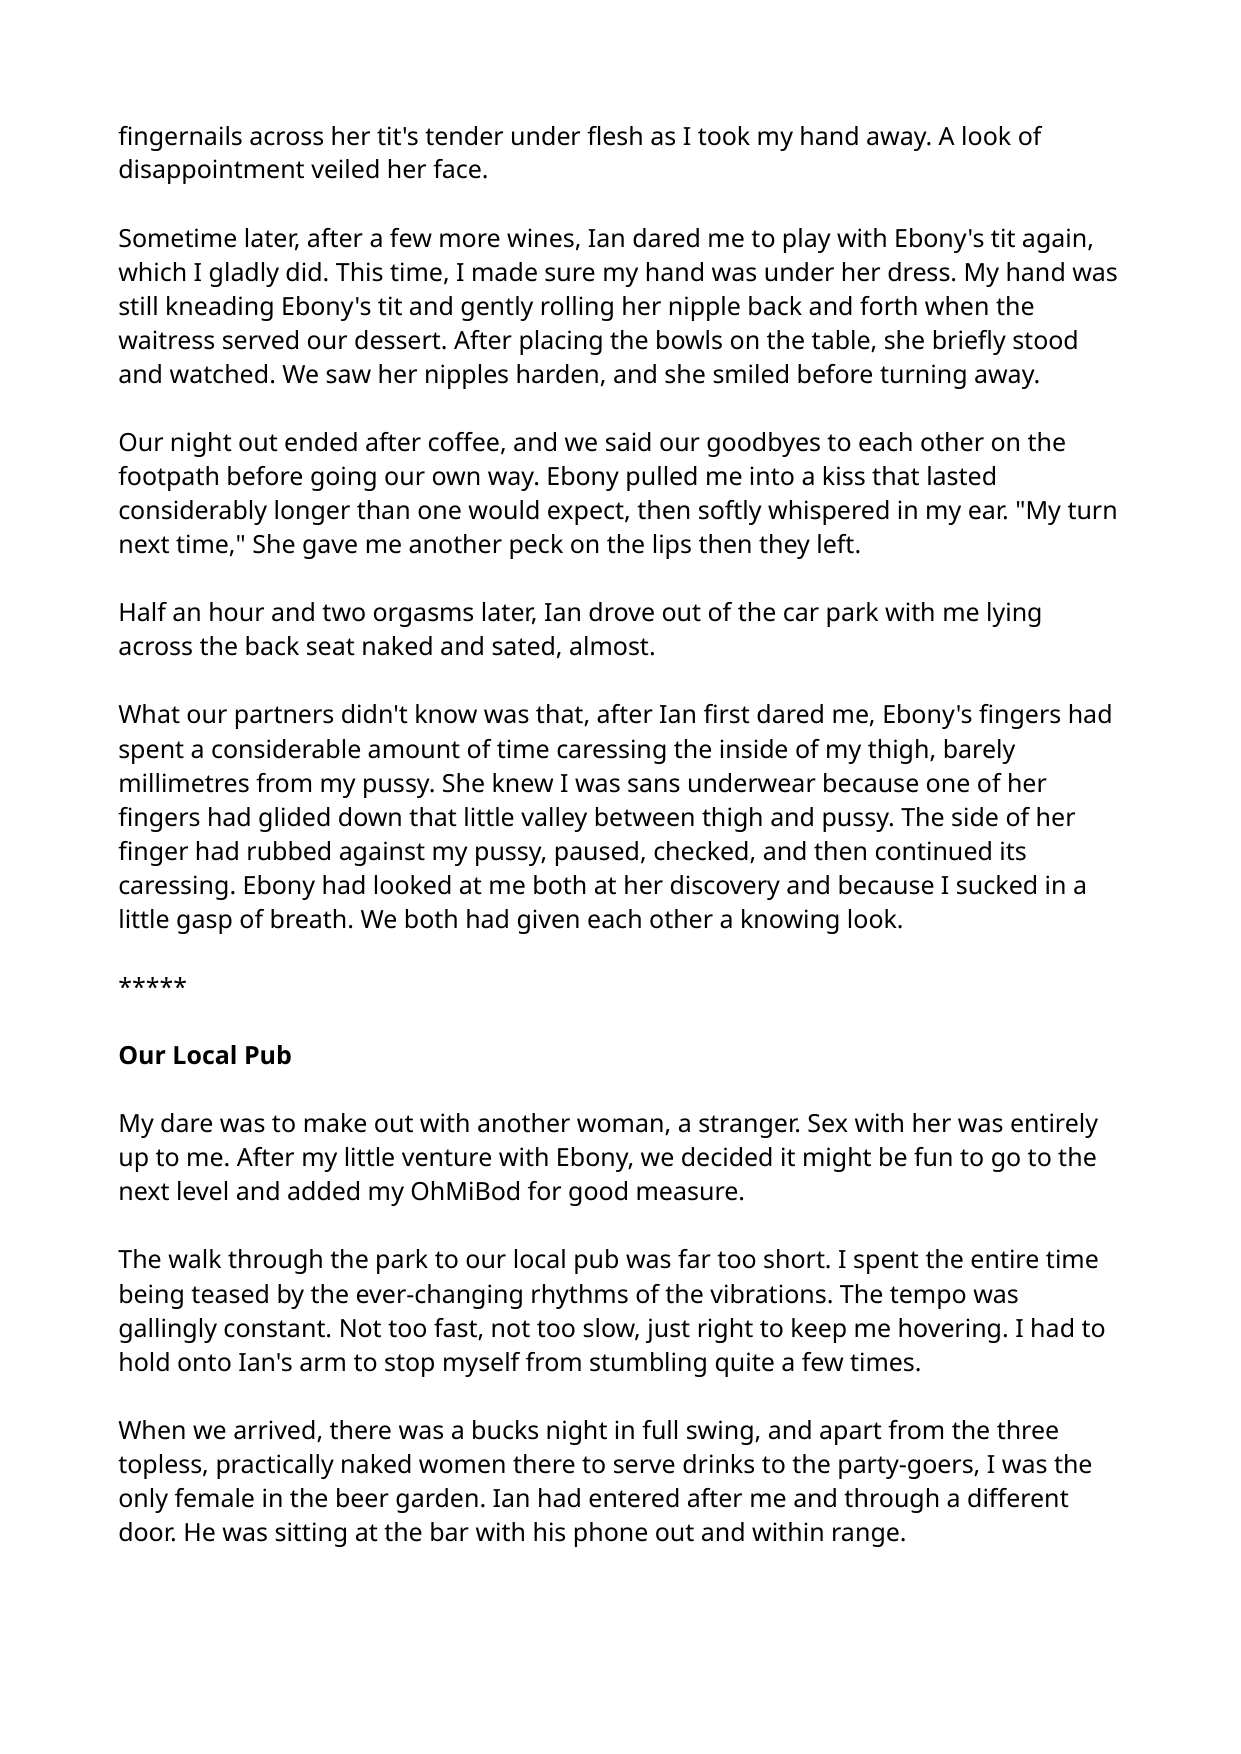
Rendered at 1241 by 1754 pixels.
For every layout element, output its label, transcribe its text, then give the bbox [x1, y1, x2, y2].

text The walk through the park to our local pub was far too short. I spent the entire time being teased by the ever-changing rhythms of the vibrations. The tempo was gallingly constant. Not too fast, not too slow, just right to keep me hovering. I had to hold onto Ian's arm to stop myself from stumbling quite a few times. [118, 1242, 1122, 1378]
text Half an hour and two orgasms later, Ian drove out of the car park with me lying across the back seat naked and sated, almost. [118, 595, 1122, 663]
text Our Local Pub [118, 1038, 1122, 1072]
text Our night out ended after coffee, and we said our goodbyes to each other on the footpath before going our own way. Ebony pulled me into a kiss that lasted considerably longer than one would expect, then softly whispered in my ear. "My turn next time," She gave me another peck on the lips then they left. [118, 425, 1122, 561]
text My dare was to make out with another woman, a stranger. Sex with her was entirely up to me. After my little venture with Ebony, we decided it might be fun to go to the next level and added my OhMiBod for good measure. [118, 1106, 1122, 1208]
text ***** [118, 970, 1122, 1004]
text When we arrived, there was a bucks night in full swing, and apart from the three topless, practically naked women there to serve drinks to the party-goers, I was the only female in the beer garden. Ian had entered after me and through a different door. He was sitting at the bar with his phone out and within range. [118, 1412, 1122, 1549]
text Sometime later, after a few more wines, Ian dared me to play with Ebony's tit again, which I gladly did. This time, I made sure my hand was under her dress. My hand was still kneading Ebony's tit and gently rolling her nipple back and forth when the waitress served our dessert. After placing the bowls on the table, she briefly stood and watched. We saw her nipples harden, and she smiled before turning away. [118, 220, 1122, 391]
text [118, 118, 1122, 186]
text What our partners didn't know was that, after Ian first dared me, Ebony's fingers had spent a considerable amount of time caressing the inside of my thigh, barely millimetres from my pussy. She knew I was sans underwear because one of her fingers had glided down that little valley between thigh and pussy. The side of her finger had rubbed against my pussy, paused, checked, and then continued its caressing. Ebony had looked at me both at her discovery and because I sucked in a little gasp of breath. We both had given each other a knowing look. [118, 697, 1122, 936]
